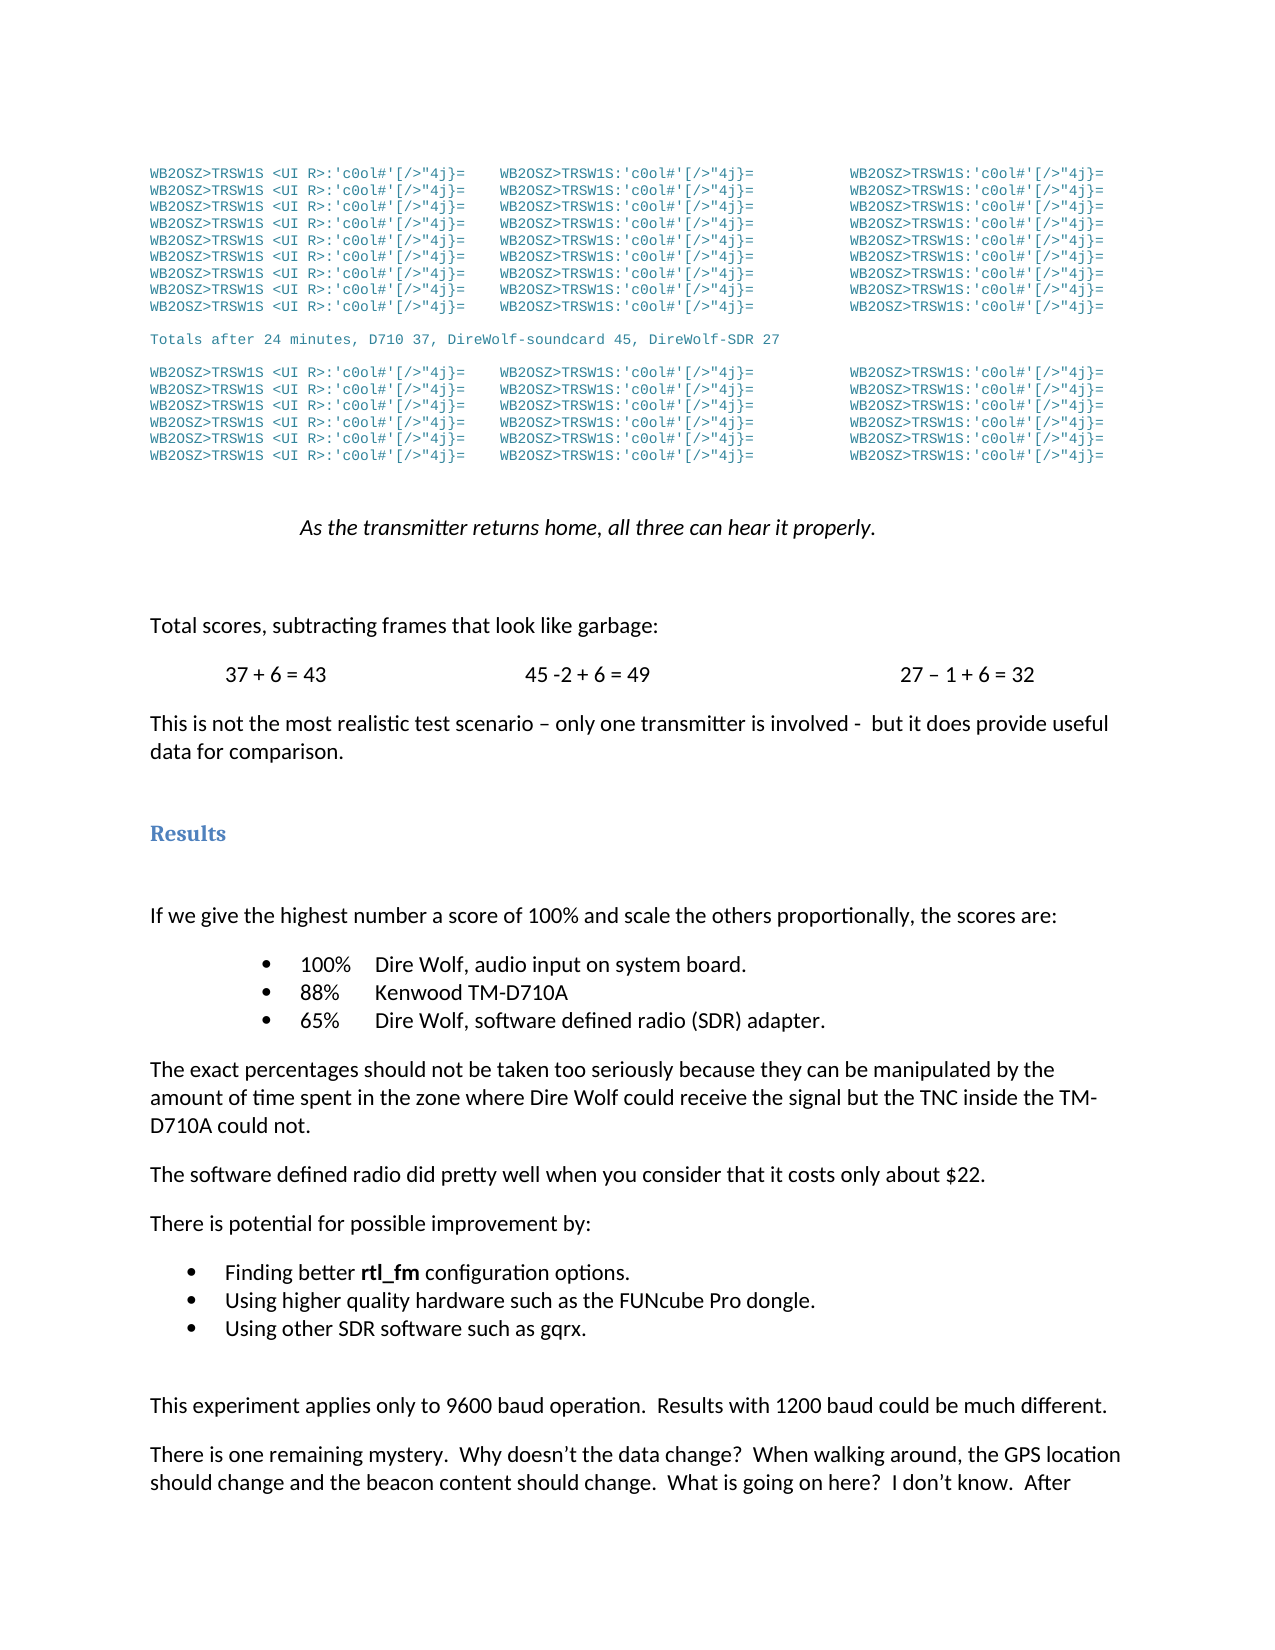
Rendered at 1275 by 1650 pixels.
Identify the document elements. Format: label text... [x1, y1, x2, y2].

text If we give the highest number a score of 100% and scale the others proportionally, the scores are: [150, 902, 1125, 929]
text WB2OSZ>TRSW1S <UI R>:'c0ol#'[/>"4j}= WB2OSZ>TRSW1S:'c0ol#'[/>"4j}= WB2OSZ>TRSW1S:'c0ol#'[/>"4j}= [150, 432, 1125, 448]
list 100% Dire Wolf, audio input on system board. [262, 950, 1125, 978]
text WB2OSZ>TRSW1S <UI R>:'c0ol#'[/>"4j}= WB2OSZ>TRSW1S:'c0ol#'[/>"4j}= WB2OSZ>TRSW1S:'c0ol#'[/>"4j}= [150, 448, 1125, 465]
list Using other SDR software such as gqrx. [187, 1314, 1125, 1342]
text WB2OSZ>TRSW1S <UI R>:'c0ol#'[/>"4j}= WB2OSZ>TRSW1S:'c0ol#'[/>"4j}= WB2OSZ>TRSW1S:'c0ol#'[/>"4j}= [150, 299, 1125, 316]
text 37 + 6 = 43 45 -2 + 6 = 49 27 – 1 + 6 = 32 [150, 660, 1125, 688]
text WB2OSZ>TRSW1S <UI R>:'c0ol#'[/>"4j}= WB2OSZ>TRSW1S:'c0ol#'[/>"4j}= WB2OSZ>TRSW1S:'c0ol#'[/>"4j}= [150, 200, 1125, 216]
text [150, 183, 1125, 200]
text WB2OSZ>TRSW1S <UI R>:'c0ol#'[/>"4j}= WB2OSZ>TRSW1S:'c0ol#'[/>"4j}= WB2OSZ>TRSW1S:'c0ol#'[/>"4j}= [150, 249, 1125, 266]
text As the transmitter returns home, all three can hear it properly. [300, 513, 1125, 542]
text Total scores, subtracting frames that look like garbage: [150, 611, 1125, 639]
text WB2OSZ>TRSW1S <UI R>:'c0ol#'[/>"4j}= WB2OSZ>TRSW1S:'c0ol#'[/>"4j}= WB2OSZ>TRSW1S:'c0ol#'[/>"4j}= [150, 398, 1125, 415]
text WB2OSZ>TRSW1S <UI R>:'c0ol#'[/>"4j}= WB2OSZ>TRSW1S:'c0ol#'[/>"4j}= WB2OSZ>TRSW1S:'c0ol#'[/>"4j}= [150, 266, 1125, 282]
subtitle Results [150, 821, 1125, 847]
text This is not the most realistic test scenario – only one transmitter is involved - but it does provide useful data for comparison. [150, 709, 1125, 765]
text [150, 1440, 1125, 1496]
text The software defined radio did pretty well when you consider that it costs only about $22. [150, 1160, 1125, 1188]
text WB2OSZ>TRSW1S <UI R>:'c0ol#'[/>"4j}= WB2OSZ>TRSW1S:'c0ol#'[/>"4j}= WB2OSZ>TRSW1S:'c0ol#'[/>"4j}= [150, 365, 1125, 382]
text There is potential for possible improvement by: [150, 1209, 1125, 1237]
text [150, 167, 1125, 183]
list Using higher quality hardware such as the FUNcube Pro dongle. [187, 1286, 1125, 1314]
list Finding better rtl_fm configuration options. [187, 1258, 1125, 1286]
text WB2OSZ>TRSW1S <UI R>:'c0ol#'[/>"4j}= WB2OSZ>TRSW1S:'c0ol#'[/>"4j}= WB2OSZ>TRSW1S:'c0ol#'[/>"4j}= [150, 382, 1125, 398]
text This experiment applies only to 9600 baud operation. Results with 1200 baud could be much different. [150, 1391, 1125, 1419]
text The exact percentages should not be taken too seriously because they can be manipulated by the amount of time spent in the zone where Dire Wolf could receive the signal but the TNC inside the TM-D710A could not. [150, 1055, 1125, 1139]
text WB2OSZ>TRSW1S <UI R>:'c0ol#'[/>"4j}= WB2OSZ>TRSW1S:'c0ol#'[/>"4j}= WB2OSZ>TRSW1S:'c0ol#'[/>"4j}= [150, 216, 1125, 233]
text WB2OSZ>TRSW1S <UI R>:'c0ol#'[/>"4j}= WB2OSZ>TRSW1S:'c0ol#'[/>"4j}= WB2OSZ>TRSW1S:'c0ol#'[/>"4j}= [150, 415, 1125, 432]
list 65% Dire Wolf, software defined radio (SDR) adapter. [262, 1006, 1125, 1034]
list 88% Kenwood TM-D710A [262, 978, 1125, 1006]
text WB2OSZ>TRSW1S <UI R>:'c0ol#'[/>"4j}= WB2OSZ>TRSW1S:'c0ol#'[/>"4j}= WB2OSZ>TRSW1S:'c0ol#'[/>"4j}= [150, 282, 1125, 299]
text WB2OSZ>TRSW1S <UI R>:'c0ol#'[/>"4j}= WB2OSZ>TRSW1S:'c0ol#'[/>"4j}= WB2OSZ>TRSW1S:'c0ol#'[/>"4j}= [150, 233, 1125, 249]
text Totals after 24 minutes, D710 37, DireWolf-soundcard 45, DireWolf-SDR 27 [150, 332, 1125, 349]
